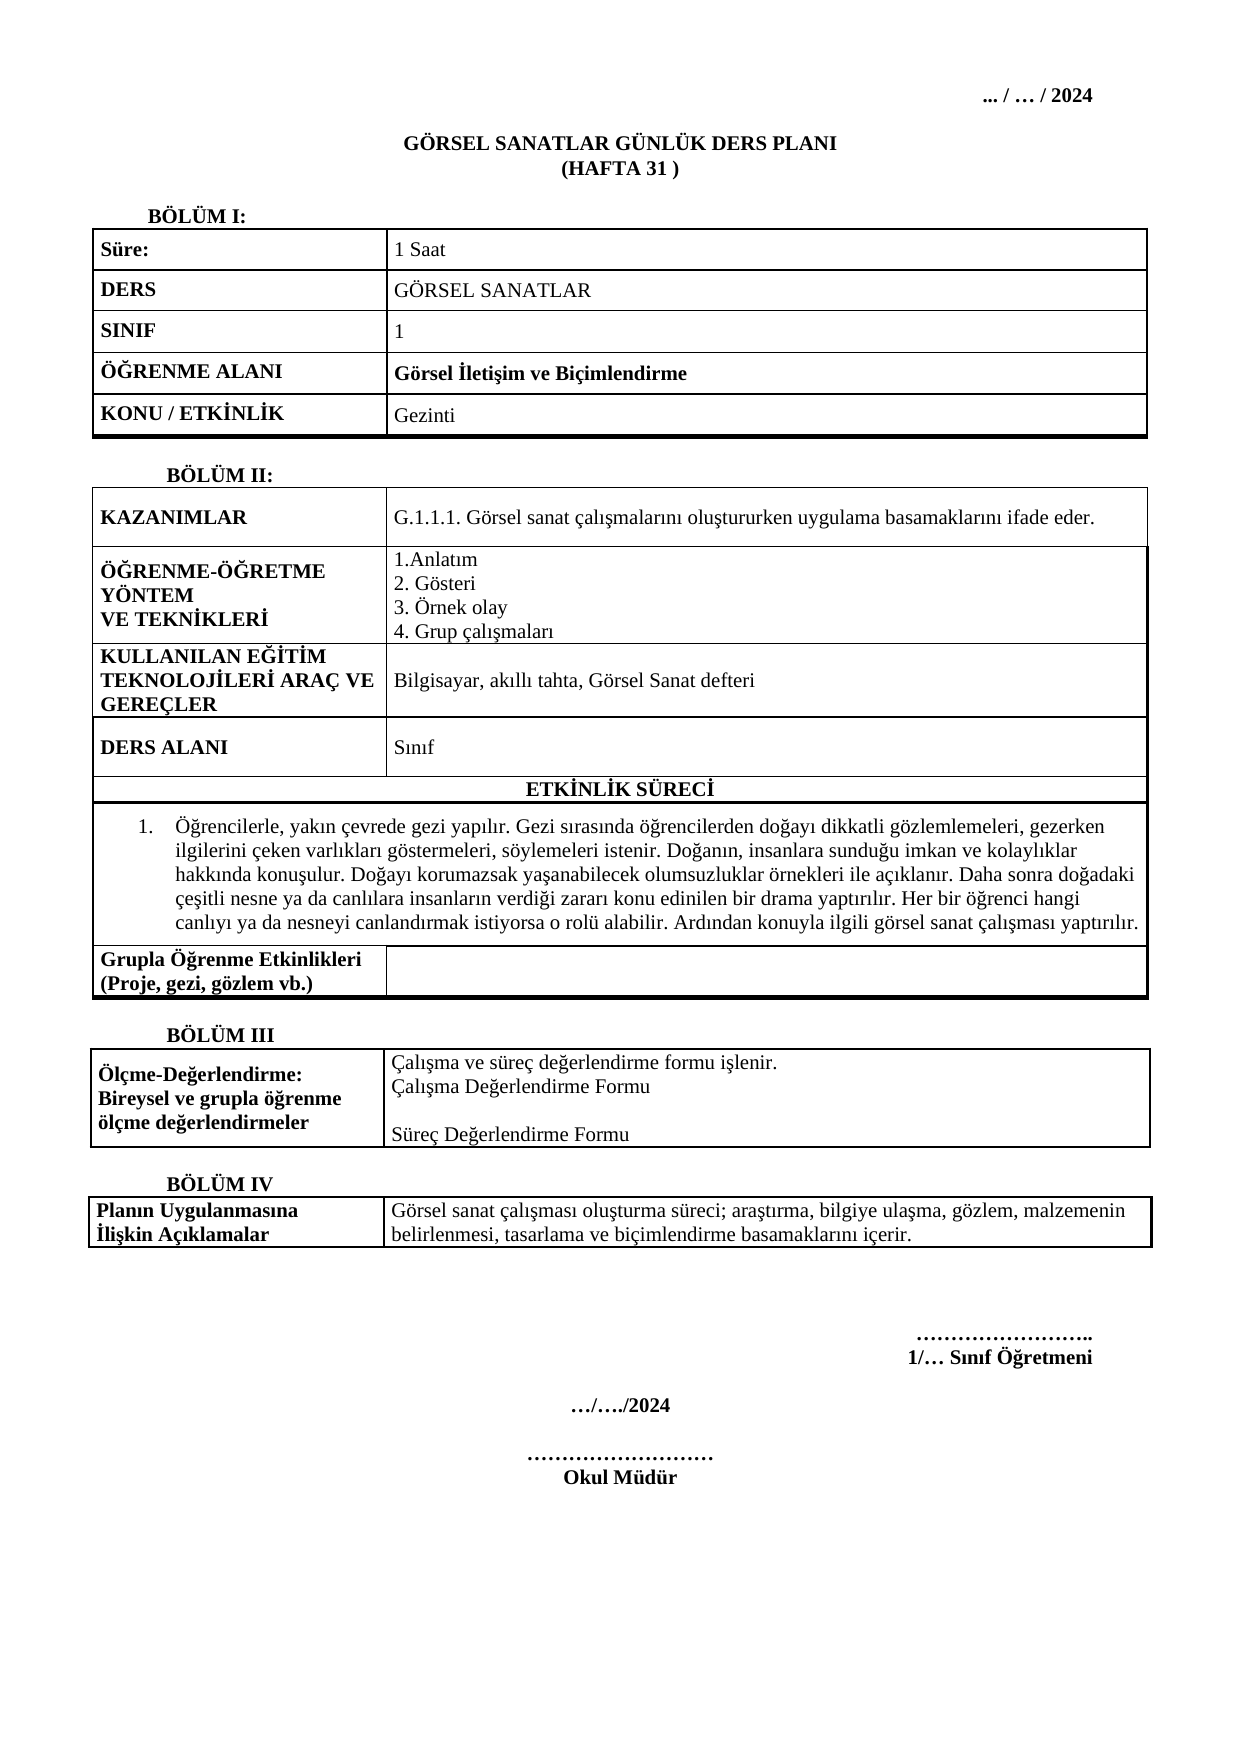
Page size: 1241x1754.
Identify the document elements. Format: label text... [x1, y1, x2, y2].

table_cell ETKİNLİK SÜRECİ [94, 777, 1146, 801]
table_header 1 Saat [388, 230, 1146, 269]
table_header Süre: [94, 230, 386, 269]
text BÖLÜM II: [148, 463, 1093, 487]
text ... / … / 2024 [148, 83, 1093, 107]
table_cell Sınıf [387, 718, 1146, 776]
table_cell ÖĞRENME-ÖĞRETME YÖNTEM VE TEKNİKLERİ [93, 547, 386, 643]
text ……………………… [148, 1441, 1093, 1465]
table_cell Grupla Öğrenme Etkinlikleri (Proje, gezi, gözlem vb.) [94, 946, 386, 995]
table_cell KULLANILAN EĞİTİM TEKNOLOJİLERİ ARAÇ VE GEREÇLER [93, 644, 386, 716]
table_cell KONU / ETKİNLİK [94, 395, 386, 434]
table_cell Bilgisayar, akıllı tahta, Görsel Sanat defteri [387, 644, 1146, 716]
table_header Çalışma ve süreç değerlendirme formu işlenir. Çalışma Değerlendirme Formu Süreç Değerlendirme Formu [385, 1050, 1149, 1146]
table_header Planın Uygulanmasına İlişkin Açıklamalar [90, 1198, 383, 1246]
table_header KAZANIMLAR [93, 488, 386, 546]
table_header Görsel sanat çalışması oluşturma süreci; araştırma, bilgiye ulaşma, gözlem, malzemenin belirlenmesi, tasarlama ve biçimlendirme basamaklarını içerir. [385, 1198, 1150, 1246]
table_cell DERS ALANI [94, 718, 386, 776]
subtitle BÖLÜM IV [148, 1172, 1093, 1196]
table_cell GÖRSEL SANATLAR [388, 271, 1146, 310]
text GÖRSEL SANATLAR GÜNLÜK DERS PLANI [148, 131, 1093, 155]
subtitle BÖLÜM III [148, 1023, 1093, 1047]
text 1/… Sınıf Öğretmeni [148, 1344, 1093, 1369]
table_cell SINIF [94, 311, 386, 352]
table_cell [387, 947, 1146, 995]
text Okul Müdür [148, 1465, 1093, 1489]
text …/…./2024 [148, 1393, 1093, 1417]
table_cell 1 [388, 311, 1146, 352]
table_header G.1.1.1. Görsel sanat çalışmalarını oluştururken uygulama basamaklarını ifade eder. [387, 488, 1147, 546]
table_cell Öğrencilerle, yakın çevrede gezi yapılır. Gezi sırasında öğrencilerden doğayı dikkatli gözlemlemeleri, gezerken ilgilerini çeken varlıkları göstermeleri, söylemeleri istenir. Doğanın, insanlara sunduğu imkan ve kolaylıklar hakkında konuşulur. Doğayı korumazsak yaşanabilecek olumsuzluklar örnekleri ile açıklanır. Daha sonra doğadaki çeşitli nesne ya da canlılara insanların verdiği zararı konu edinilen bir drama yaptırılır. Her bir öğrenci hangi canlıyı ya da nesneyi canlandırmak istiyorsa o rolü alabilir. Ardından konuyla ilgili görsel sanat çalışması yaptırılır. [94, 804, 1146, 944]
table_header Ölçme-Değerlendirme: Bireysel ve grupla öğrenme ölçme değerlendirmeler [92, 1050, 383, 1146]
text (HAFTA 31 ) [148, 155, 1093, 179]
table_cell 1.Anlatım 2. Gösteri 3. Örnek olay 4. Grup çalışmaları [387, 547, 1146, 643]
text BÖLÜM I: [148, 203, 1093, 228]
table_cell DERS [94, 271, 386, 310]
text …………………….. [148, 1321, 1093, 1344]
table_cell Gezinti [388, 395, 1146, 434]
table_cell Görsel İletişim ve Biçimlendirme [388, 353, 1146, 393]
table_cell ÖĞRENME ALANI [94, 353, 386, 393]
